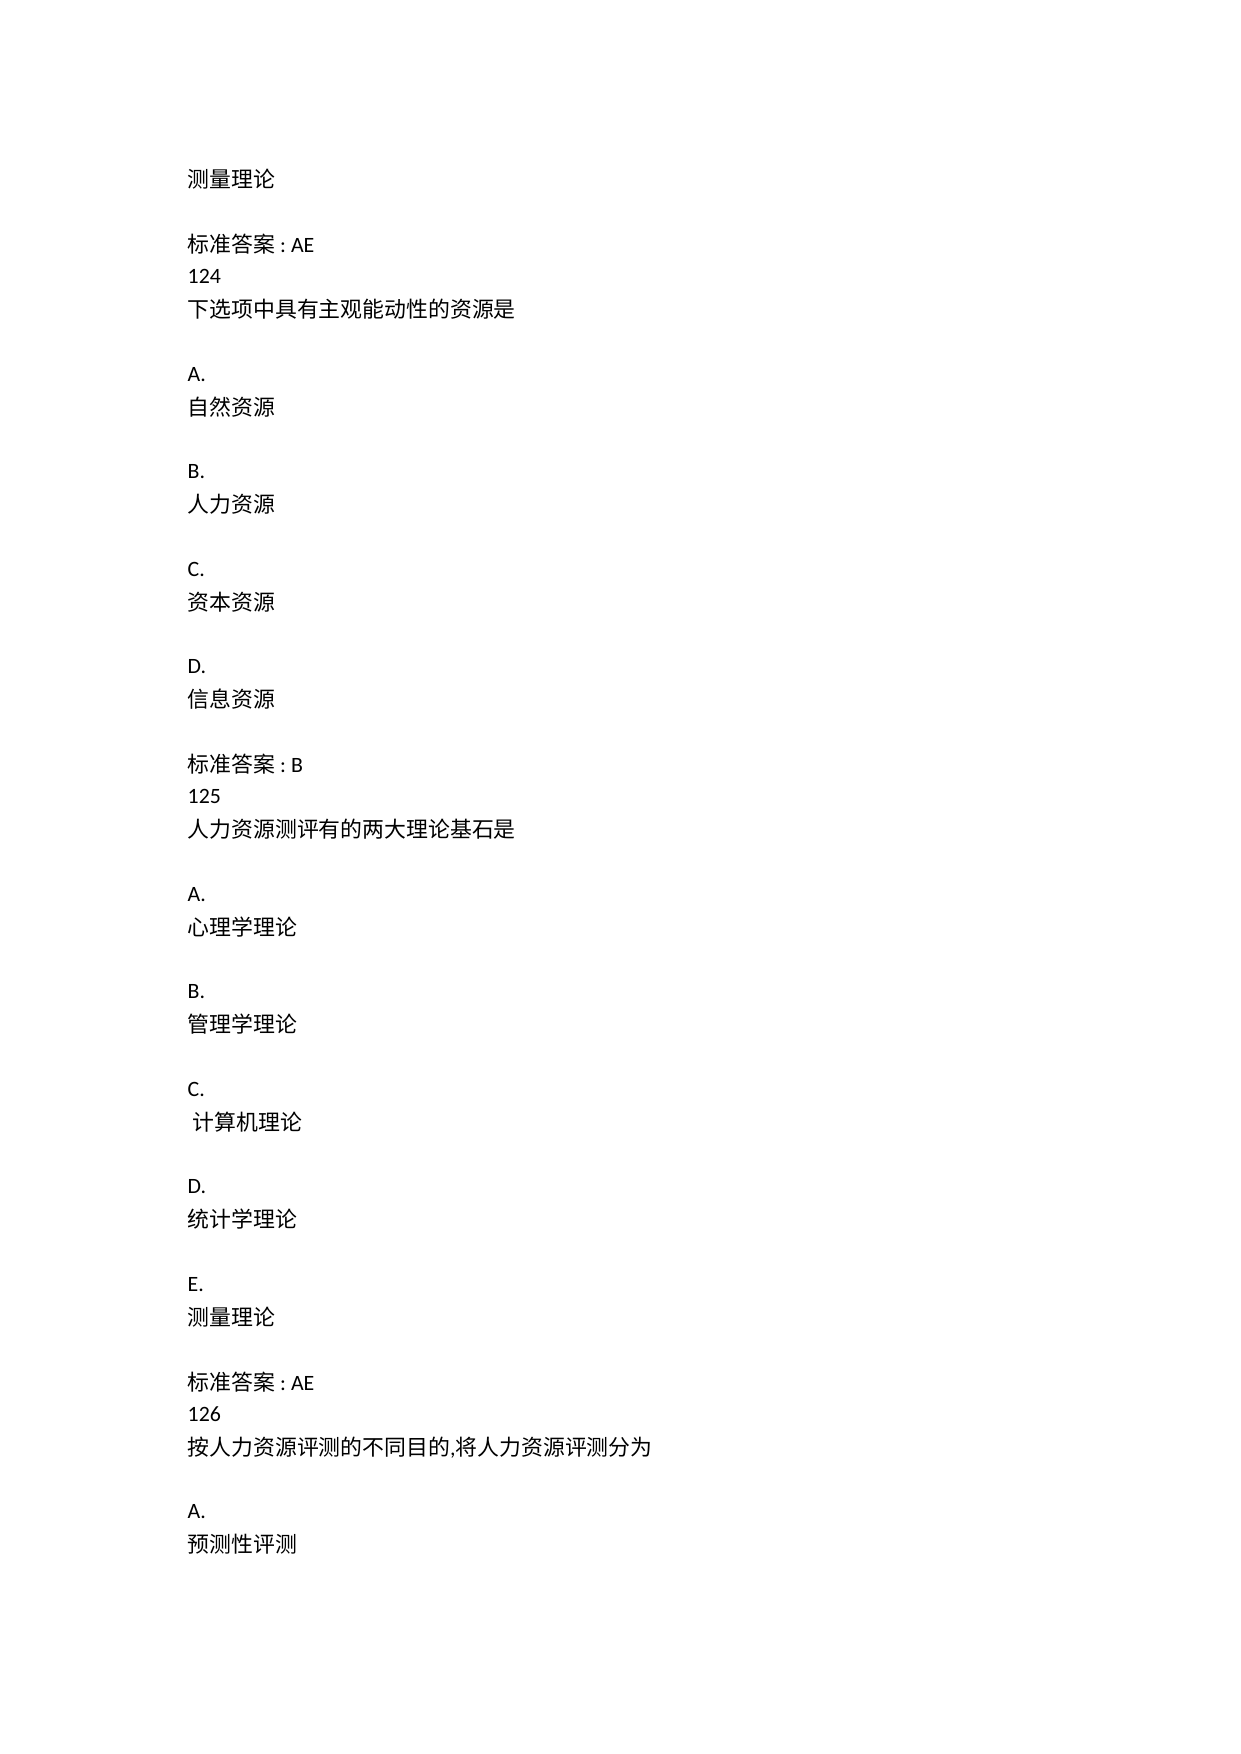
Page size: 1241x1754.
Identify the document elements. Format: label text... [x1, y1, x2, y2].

text D. [187, 1169, 1053, 1202]
text B. [187, 454, 1053, 487]
text 心理学理论 [187, 909, 1053, 942]
text 标准答案 : B [187, 747, 1053, 779]
text 按人力资源评测的不同目的,将人力资源评测分为 [187, 1429, 1053, 1462]
text 自然资源 [187, 389, 1053, 422]
text 标准答案 : AE [187, 227, 1053, 259]
text 人力资源测评有的两大理论基石是 [187, 812, 1053, 844]
text 人力资源 [187, 487, 1053, 519]
text A. [187, 357, 1053, 389]
text 统计学理论 [187, 1202, 1053, 1234]
text C. [187, 552, 1053, 584]
text A. [187, 877, 1053, 909]
text D. [187, 649, 1053, 682]
text 管理学理论 [187, 1007, 1053, 1039]
text B. [187, 974, 1053, 1007]
text 标准答案 : AE [187, 1364, 1053, 1397]
text A. [187, 1494, 1053, 1527]
text 资本资源 [187, 584, 1053, 617]
text 测量理论 [187, 1299, 1053, 1332]
text 126 [187, 1397, 1053, 1429]
text 信息资源 [187, 682, 1053, 714]
text 计算机理论 [187, 1104, 1053, 1137]
text 125 [187, 779, 1053, 812]
text 测量理论 [187, 162, 1053, 194]
text E. [187, 1267, 1053, 1299]
text 124 [187, 259, 1053, 292]
text 预测性评测 [187, 1527, 1053, 1559]
text C. [187, 1072, 1053, 1104]
text 下选项中具有主观能动性的资源是 [187, 292, 1053, 324]
